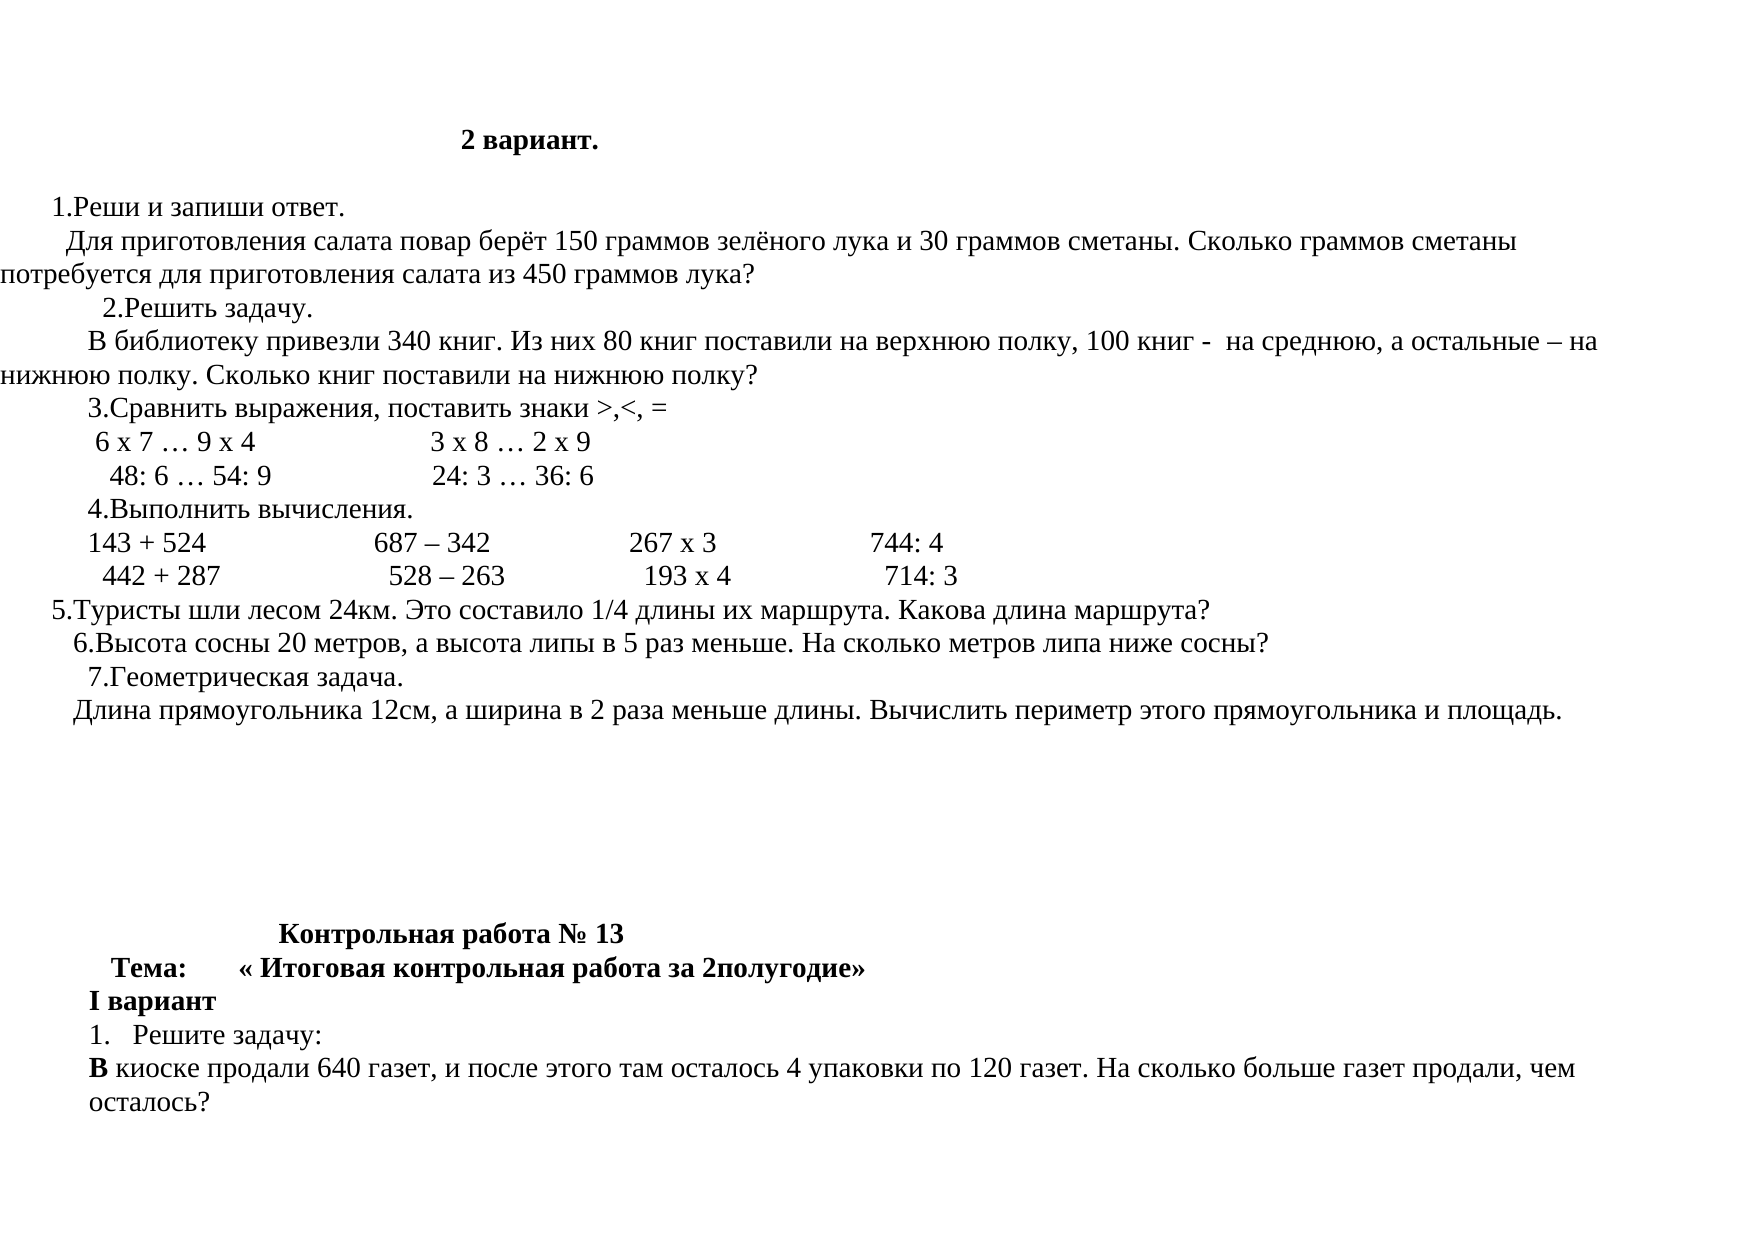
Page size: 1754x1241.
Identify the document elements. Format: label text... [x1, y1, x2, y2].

text 2 вариант. [89, 122, 1665, 156]
text 1. Решите задачу: [89, 1017, 1665, 1050]
text 3.Сравнить выражения, поставить знаки >,<, = [0, 391, 1665, 424]
text В библиотеку привезли 340 книг. Из них 80 книг поставили на верхнюю полку, 100 книг - на среднюю, а остальные – на нижнюю полку. Сколько книг поставили на нижнюю полку? [0, 323, 1665, 391]
text Для приготовления салата повар берёт 150 граммов зелёного лука и 30 граммов сметаны. Сколько граммов сметаны потребуется для приготовления салата из 450 граммов лука? [0, 223, 1665, 290]
text 4.Выполнить вычисления. [0, 491, 1665, 525]
text 5.Туристы шли лесом 24км. Это составило 1/4 длины их маршрута. Какова длина маршрута? [0, 592, 1665, 625]
text 7.Геометрическая задача. [0, 659, 1665, 692]
text 48: 6 … 54: 9 24: 3 … 36: 6 [0, 458, 1665, 491]
text 143 + 524 687 – 342 267 х 3 744: 4 [0, 525, 1665, 558]
text Длина прямоугольника 12см, а ширина в 2 раза меньше длины. Вычислить периметр этого прямоугольника и площадь. [0, 692, 1665, 726]
text 2.Решить задачу. [0, 290, 1665, 323]
text 442 + 287 528 – 263 193 х 4 714: 3 [0, 558, 1665, 592]
text Контрольная работа № 13 [89, 916, 1665, 950]
text В киоске продали 640 газет, и после этого там осталось 4 упаковки по 120 газет. На сколько больше газет продали, чем осталось? [89, 1050, 1665, 1117]
text Тема: « Итоговая контрольная работа за 2полугодие» [89, 950, 1665, 983]
text 6.Высота сосны 20 метров, а высота липы в 5 раз меньше. На сколько метров липа ниже сосны? [0, 625, 1665, 659]
text 6 х 7 … 9 х 4 3 х 8 … 2 х 9 [0, 424, 1665, 458]
text I вариант [89, 983, 1665, 1017]
text 1.Реши и запиши ответ. [0, 189, 1665, 223]
